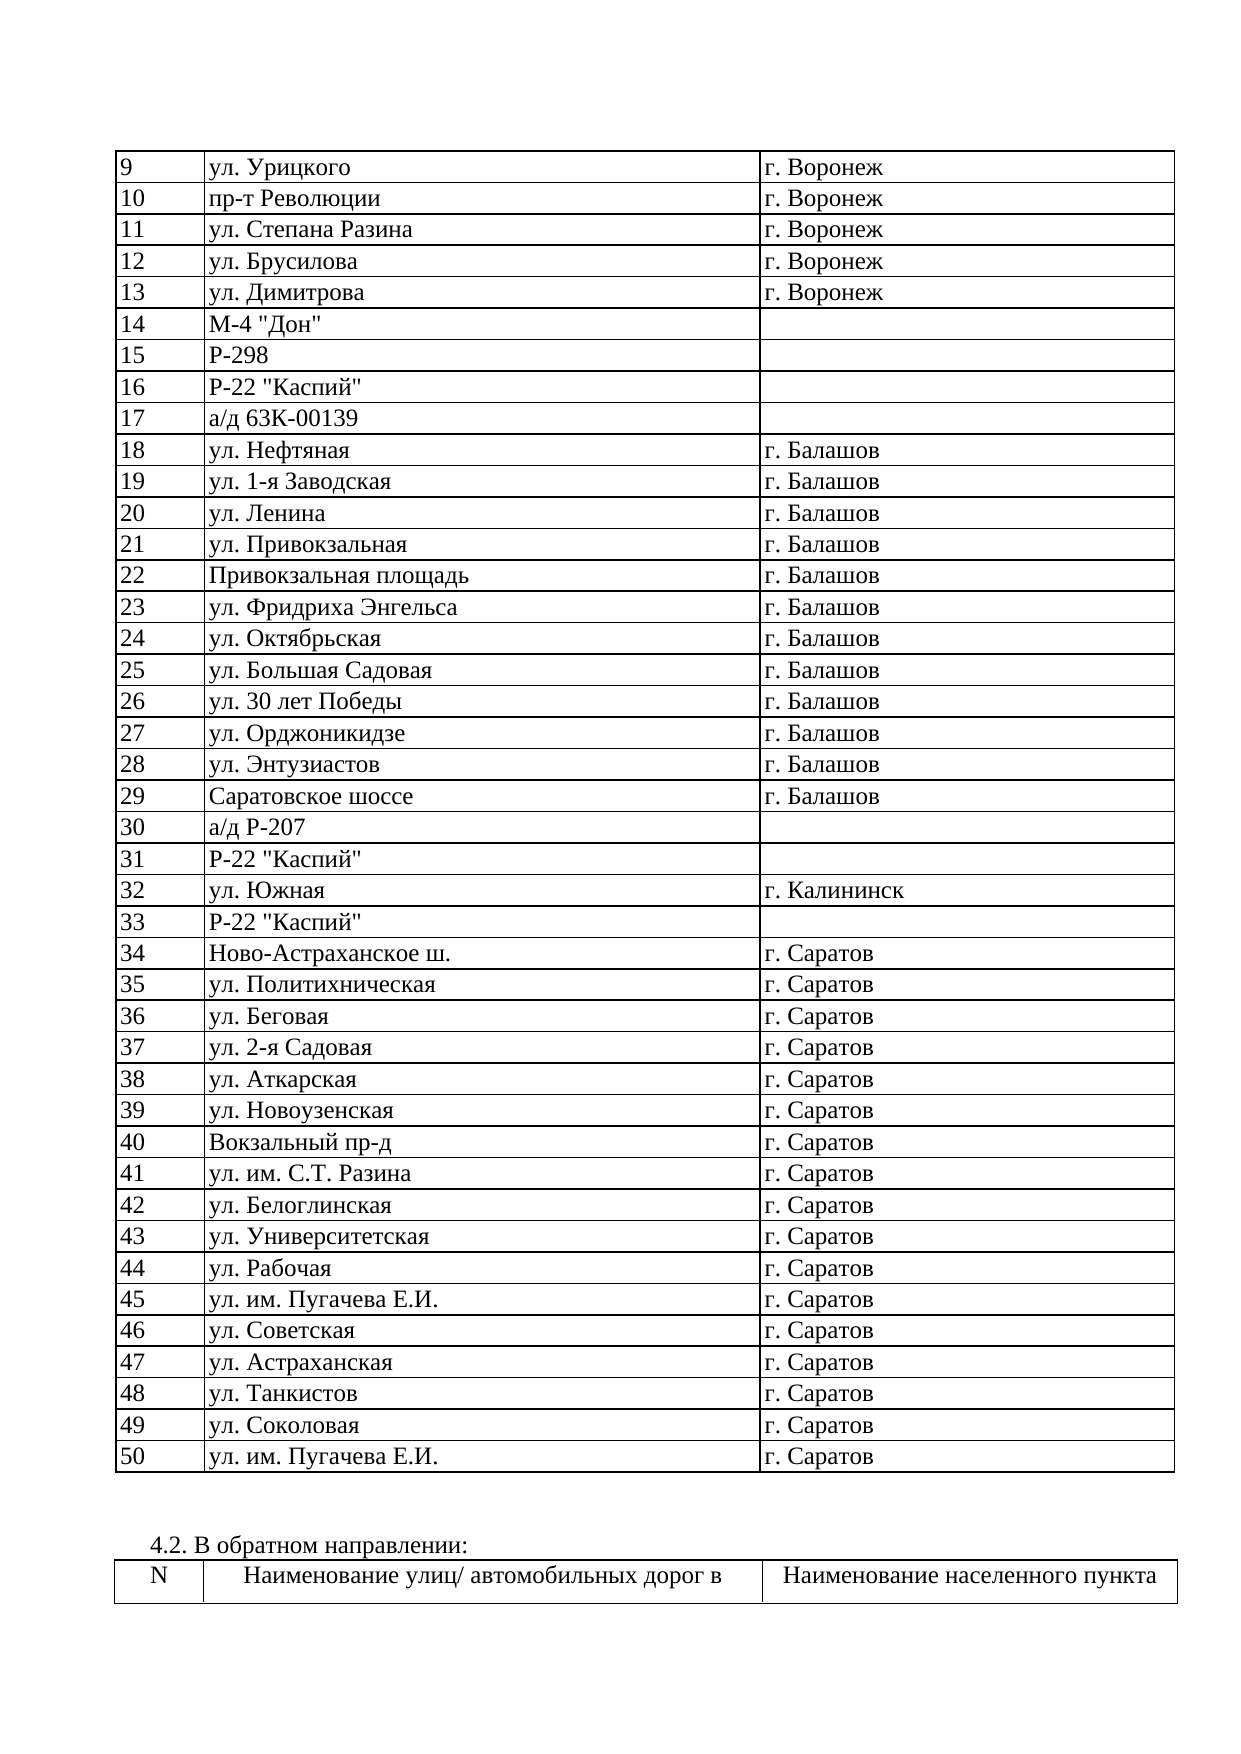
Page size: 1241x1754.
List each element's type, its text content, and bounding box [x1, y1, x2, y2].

table_cell ул. Новоузенская [205, 1095, 759, 1125]
table_cell г. Балашов [761, 623, 1174, 653]
table_cell 37 [117, 1032, 204, 1062]
table_cell [761, 844, 1174, 873]
table_cell г. Саратов [761, 1253, 1174, 1282]
table_cell 30 [117, 812, 204, 842]
table_cell 48 [117, 1378, 204, 1408]
table_cell ул. 2-я Садовая [205, 1032, 759, 1062]
table_cell г. Балашов [761, 435, 1174, 464]
table_cell г. Саратов [761, 1190, 1174, 1219]
table_cell 26 [117, 686, 204, 716]
table_cell 14 [117, 309, 204, 339]
table_cell г. Саратов [761, 1410, 1174, 1440]
table_cell 44 [117, 1253, 204, 1282]
table_cell ул. Степана Разина [205, 215, 759, 244]
table_cell ул. Аткарская [205, 1064, 759, 1094]
table_header N п/п [115, 1561, 203, 1602]
table_cell ул. Южная [205, 875, 759, 905]
table_cell ул. Астраханская [205, 1347, 759, 1377]
table_cell ул. Белоглинская [205, 1190, 759, 1219]
table_cell ул. Фридриха Энгельса [205, 592, 759, 622]
table_cell 43 [117, 1221, 204, 1251]
table_cell 18 [117, 435, 204, 464]
text 4.2. В обратном направлении: [150, 1530, 1090, 1559]
table_cell ул. Большая Садовая [205, 655, 759, 685]
table_cell г. Балашов [761, 686, 1174, 716]
table_cell ул. Энтузиастов [205, 749, 759, 779]
table_cell ул. Нефтяная [205, 435, 759, 464]
table_cell 24 [117, 623, 204, 653]
table_cell ул. Танкистов [205, 1378, 759, 1408]
table_cell 10 [117, 183, 204, 213]
table_cell 27 [117, 718, 204, 748]
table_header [763, 1561, 1177, 1602]
table_cell [761, 340, 1174, 370]
table_cell 21 [117, 529, 204, 559]
table_cell ул. Советская [205, 1316, 759, 1345]
table_cell Р-22 "Каспий" [205, 844, 759, 873]
table_cell 13 [117, 277, 204, 307]
table_cell ул. 30 лет Победы [205, 686, 759, 716]
table_cell [761, 403, 1174, 433]
table_cell г. Саратов [761, 938, 1174, 968]
table_cell а/д Р-207 [205, 812, 759, 842]
table_cell 32 [117, 875, 204, 905]
table_cell 31 [117, 844, 204, 873]
table_cell 19 [117, 466, 204, 496]
table_cell 12 [117, 246, 204, 276]
table_cell пр-т Революции [205, 183, 759, 213]
table_cell 28 [117, 749, 204, 779]
table_cell г. Балашов [761, 718, 1174, 748]
table_cell 35 [117, 970, 204, 999]
table_cell 36 [117, 1001, 204, 1031]
table_cell а/д 63К-00139 [205, 403, 759, 433]
table_cell 22 [117, 561, 204, 590]
table_cell г. Саратов [761, 1441, 1174, 1471]
table_cell г. Саратов [761, 1378, 1174, 1408]
table_cell г. Балашов [761, 529, 1174, 559]
table_cell Вокзальный пр-д [205, 1127, 759, 1157]
table_cell 42 [117, 1190, 204, 1219]
table_cell г. Калининск [761, 875, 1174, 905]
table_cell 20 [117, 498, 204, 527]
table_cell ул. 1-я Заводская [205, 466, 759, 496]
table_cell ул. Октябрьская [205, 623, 759, 653]
table_cell 29 [117, 781, 204, 811]
table_cell г. Воронеж [761, 215, 1174, 244]
table_cell ул. им. Пугачева Е.И. [205, 1441, 759, 1471]
table_cell [761, 812, 1174, 842]
table_cell г. Саратов [761, 1032, 1174, 1062]
table_cell ул. им. Пугачева Е.И. [205, 1284, 759, 1314]
table_cell 46 [117, 1316, 204, 1345]
table_cell 34 [117, 938, 204, 968]
table_cell ул. Орджоникидзе [205, 718, 759, 748]
table_cell 33 [117, 907, 204, 936]
table_cell 16 [117, 372, 204, 402]
table_cell г. Балашов [761, 466, 1174, 496]
table_cell 49 [117, 1410, 204, 1440]
table_cell 25 [117, 655, 204, 685]
table_cell 39 [117, 1095, 204, 1125]
table_cell ул. Урицкого [205, 152, 759, 181]
table_cell г. Балашов [761, 592, 1174, 622]
table_cell ул. им. С.Т. Разина [205, 1158, 759, 1188]
table_cell г. Саратов [761, 1095, 1174, 1125]
table_cell г. Саратов [761, 1347, 1174, 1377]
table_cell г. Балашов [761, 749, 1174, 779]
table_cell 38 [117, 1064, 204, 1094]
table_cell ул. Политихническая [205, 970, 759, 999]
table_cell Саратовское шоссе [205, 781, 759, 811]
table_cell г. Балашов [761, 781, 1174, 811]
table_cell ул. Брусилова [205, 246, 759, 276]
table_cell 11 [117, 215, 204, 244]
table_cell Р-298 [205, 340, 759, 370]
table_cell г. Воронеж [761, 183, 1174, 213]
table_cell г. Саратов [761, 1064, 1174, 1094]
table_cell г. Балашов [761, 498, 1174, 527]
table_cell 17 [117, 403, 204, 433]
table_cell ул. Соколовая [205, 1410, 759, 1440]
table_cell ул. Рабочая [205, 1253, 759, 1282]
table_cell ул. Университетская [205, 1221, 759, 1251]
table_cell 45 [117, 1284, 204, 1314]
table_cell 15 [117, 340, 204, 370]
table_cell г. Воронеж [761, 246, 1174, 276]
table_cell 40 [117, 1127, 204, 1157]
table_cell ул. Беговая [205, 1001, 759, 1031]
table_cell г. Саратов [761, 970, 1174, 999]
table_cell ул. Димитрова [205, 277, 759, 307]
table_cell г. Воронеж [761, 152, 1174, 181]
table_cell 9 [117, 152, 204, 181]
table_cell [761, 309, 1174, 339]
table_cell г. Саратов [761, 1221, 1174, 1251]
table_cell ул. Ленина [205, 498, 759, 527]
table_cell [761, 372, 1174, 402]
table_cell Р-22 "Каспий" [205, 907, 759, 936]
table_cell 41 [117, 1158, 204, 1188]
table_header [204, 1561, 762, 1602]
table_cell 47 [117, 1347, 204, 1377]
table_cell Ново-Астраханское ш. [205, 938, 759, 968]
table_cell г. Саратов [761, 1001, 1174, 1031]
table_cell Привокзальная площадь [205, 561, 759, 590]
table_cell г. Балашов [761, 561, 1174, 590]
table_cell г. Саратов [761, 1127, 1174, 1157]
table_cell ул. Привокзальная [205, 529, 759, 559]
table_cell 50 [117, 1441, 204, 1471]
table_cell г. Саратов [761, 1316, 1174, 1345]
table_cell г. Балашов [761, 655, 1174, 685]
table_cell г. Саратов [761, 1284, 1174, 1314]
table_cell 23 [117, 592, 204, 622]
table_cell г. Воронеж [761, 277, 1174, 307]
table_cell [761, 907, 1174, 936]
table_cell М-4 "Дон" [205, 309, 759, 339]
table_cell Р-22 "Каспий" [205, 372, 759, 402]
table_cell г. Саратов [761, 1158, 1174, 1188]
